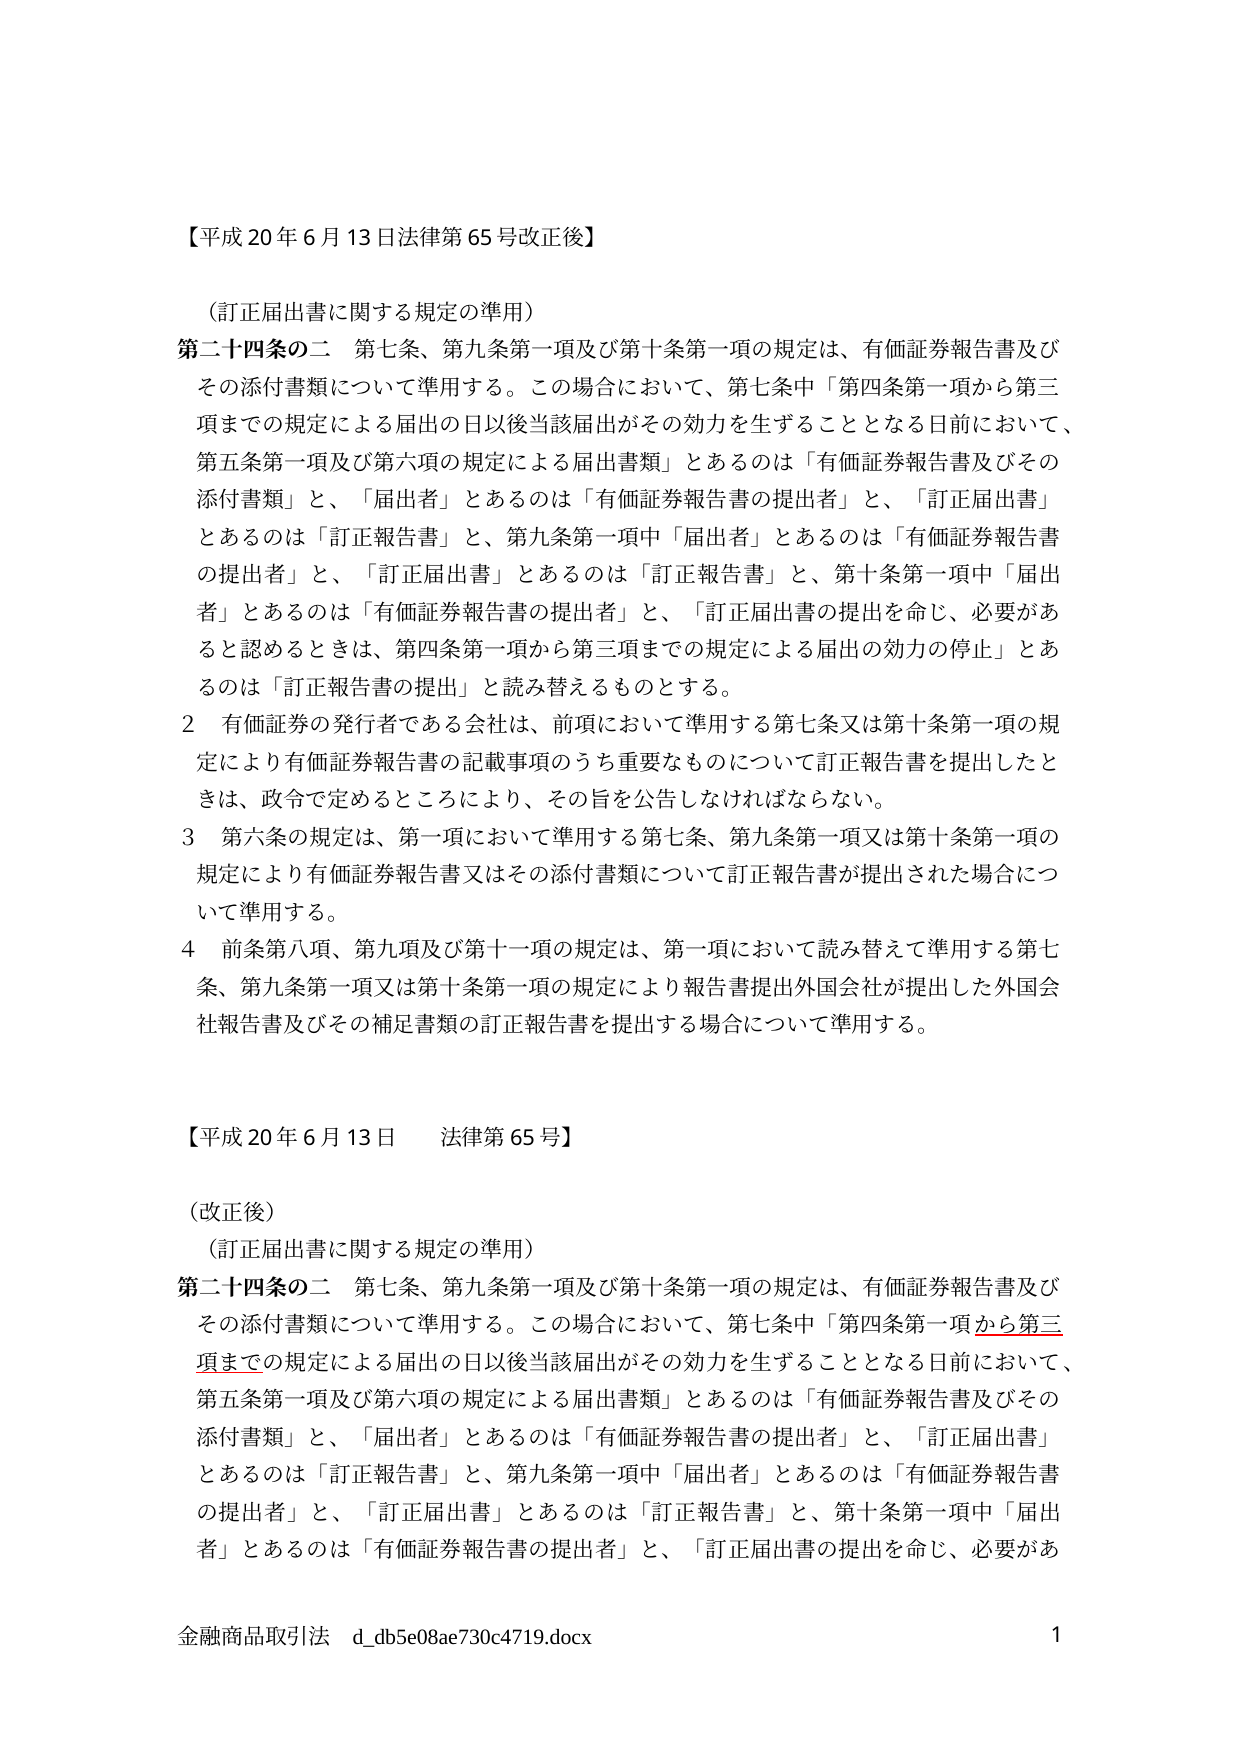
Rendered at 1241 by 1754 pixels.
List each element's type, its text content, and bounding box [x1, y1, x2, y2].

text （訂正届出書に関する規定の準用） [196, 1229, 1063, 1267]
text （訂正届出書に関する規定の準用） [196, 292, 1063, 329]
text （改正後） [177, 1192, 1063, 1229]
text 【平成20年6月13日 法律第65号】 [177, 1117, 1063, 1154]
text 【平成20年6月13日法律第65号改正後】 [177, 217, 1063, 254]
text ２ 有価証券の発行者である会社は、前項において準用する第七条又は第十条第一項の規定により有価証券報告書の記載事項のうち重要なものについて訂正報告書を提出したときは、政令で定めるところにより、その旨を公告しなければならない。 [177, 704, 1063, 817]
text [177, 1267, 1063, 1567]
text ３ 第六条の規定は、第一項において準用する第七条、第九条第一項又は第十条第一項の規定により有価証券報告書又はその添付書類について訂正報告書が提出された場合について準用する。 [177, 817, 1063, 929]
text ４ 前条第八項、第九項及び第十一項の規定は、第一項において読み替えて準用する第七条、第九条第一項又は第十条第一項の規定により報告書提出外国会社が提出した外国会社報告書及びその補足書類の訂正報告書を提出する場合について準用する。 [177, 929, 1063, 1042]
